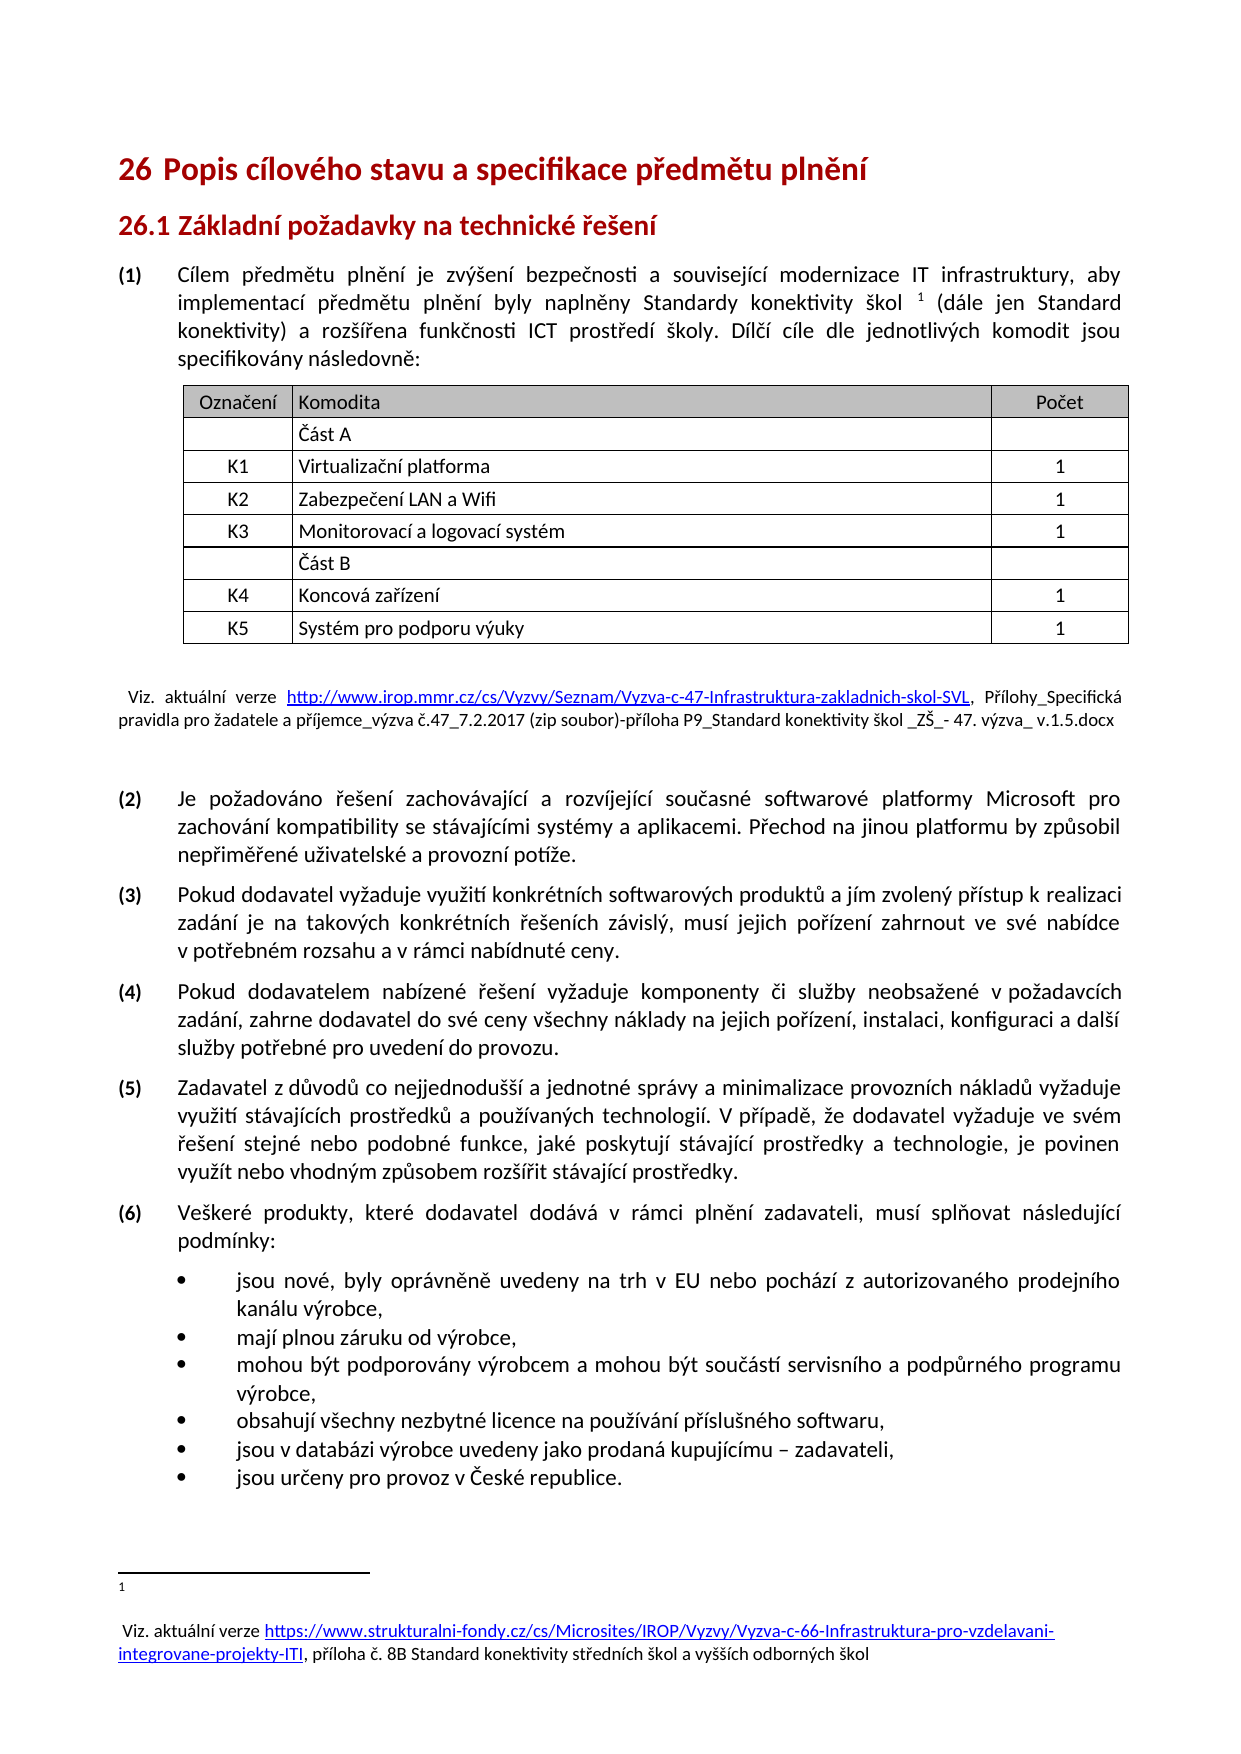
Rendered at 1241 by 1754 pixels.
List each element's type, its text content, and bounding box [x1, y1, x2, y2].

table_cell 1 [992, 612, 1128, 643]
list mohou být podporovány výrobcem a mohou být součástí servisního a podpůrného programu výrobce, [177, 1351, 1122, 1407]
table_cell Virtualizační platforma [293, 451, 991, 482]
table_cell Koncová zařízení [293, 580, 991, 611]
table_cell Část A [293, 418, 991, 449]
text Viz. aktuální verze http://www.irop.mmr.cz/cs/Vyzvy/Seznam/Vyzva-c-47-Infrastruktura-zakladnich-skol-SVL, Přílohy_Specifická pravidla pro žadatele a příjemce_výzva č.47_7.2.2017 (zip soubor)-příloha P9_Standard konektivity škol _ZŠ_- 47. výzva_ v.1.5.docx [118, 685, 1122, 731]
table_cell [992, 548, 1128, 579]
table_cell Část B [293, 548, 991, 579]
list Zadavatel z důvodů co nejjednodušší a jednotné správy a minimalizace provozních nákladů vyžaduje využití stávajících prostředků a používaných technologií. V případě, že dodavatel vyžaduje ve svém řešení stejné nebo podobné funkce, jaké poskytují stávající prostředky a technologie, je povinen využít nebo vhodným způsobem rozšířit stávající prostředky. [118, 1073, 1122, 1186]
table_cell 1 [992, 451, 1128, 482]
list Je požadováno řešení zachovávající a rozvíjející současné softwarové platformy Microsoft pro zachování kompatibility se stávajícími systémy a aplikacemi. Přechod na jinou platformu by způsobil nepřiměřené uživatelské a provozní potíže. [118, 784, 1122, 868]
table_cell K3 [184, 515, 292, 546]
list Pokud dodavatelem nabízené řešení vyžaduje komponenty či služby neobsažené v požadavcích zadání, zahrne dodavatel do své ceny všechny náklady na jejich pořízení, instalaci, konfiguraci a další služby potřebné pro uvedení do provozu. [118, 977, 1122, 1061]
list jsou v databázi výrobce uvedeny jako prodaná kupujícímu – zadavateli, [177, 1435, 1122, 1463]
table_cell 1 [992, 515, 1128, 546]
table_cell K5 [184, 612, 292, 643]
list Pokud dodavatel vyžaduje využití konkrétních softwarových produktů a jím zvolený přístup k realizaci zadání je na takových konkrétních řešeních závislý, musí jejich pořízení zahrnout ve své nabídce v potřebném rozsahu a v rámci nabídnuté ceny. [118, 880, 1122, 964]
table_cell Zabezpečení LAN a Wifi [293, 483, 991, 514]
table_cell [184, 548, 292, 579]
list Popis cílového stavu a specifikace předmětu plnění [118, 148, 1122, 188]
list jsou nové, byly oprávněně uvedeny na trh v EU nebo pochází z autorizovaného prodejního kanálu výrobce, [177, 1267, 1122, 1323]
table_header Komodita [293, 386, 991, 417]
list obsahují všechny nezbytné licence na používání příslušného softwaru, [177, 1407, 1122, 1435]
table_cell Systém pro podporu výuky [293, 612, 991, 643]
table_header Počet [992, 386, 1128, 417]
table_cell 1 [992, 483, 1128, 514]
table_cell K2 [184, 483, 292, 514]
list Veškeré produkty, které dodavatel dodává v rámci plnění zadavateli, musí splňovat následující podmínky: [118, 1198, 1122, 1254]
list Cílem předmětu plnění je zvýšení bezpečnosti a související modernizace IT infrastruktury, aby implementací předmětu plnění byly naplněny Standardy konektivity škol (dále jen Standard konektivity) a rozšířena funkčnosti ICT prostředí školy. Dílčí cíle dle jednotlivých komodit jsou specifikovány následovně: [118, 260, 1122, 372]
table_cell [184, 418, 292, 449]
table_cell [992, 418, 1128, 449]
table_cell Monitorovací a logovací systém [293, 515, 991, 546]
list mají plnou záruku od výrobce, [177, 1323, 1122, 1351]
table_header Označení [184, 386, 292, 417]
table_cell K4 [184, 580, 292, 611]
table_cell 1 [992, 580, 1128, 611]
table_cell K1 [184, 451, 292, 482]
list jsou určeny pro provoz v České republice. [177, 1463, 1122, 1491]
subtitle Základní požadavky na technické řešení [118, 207, 1122, 243]
